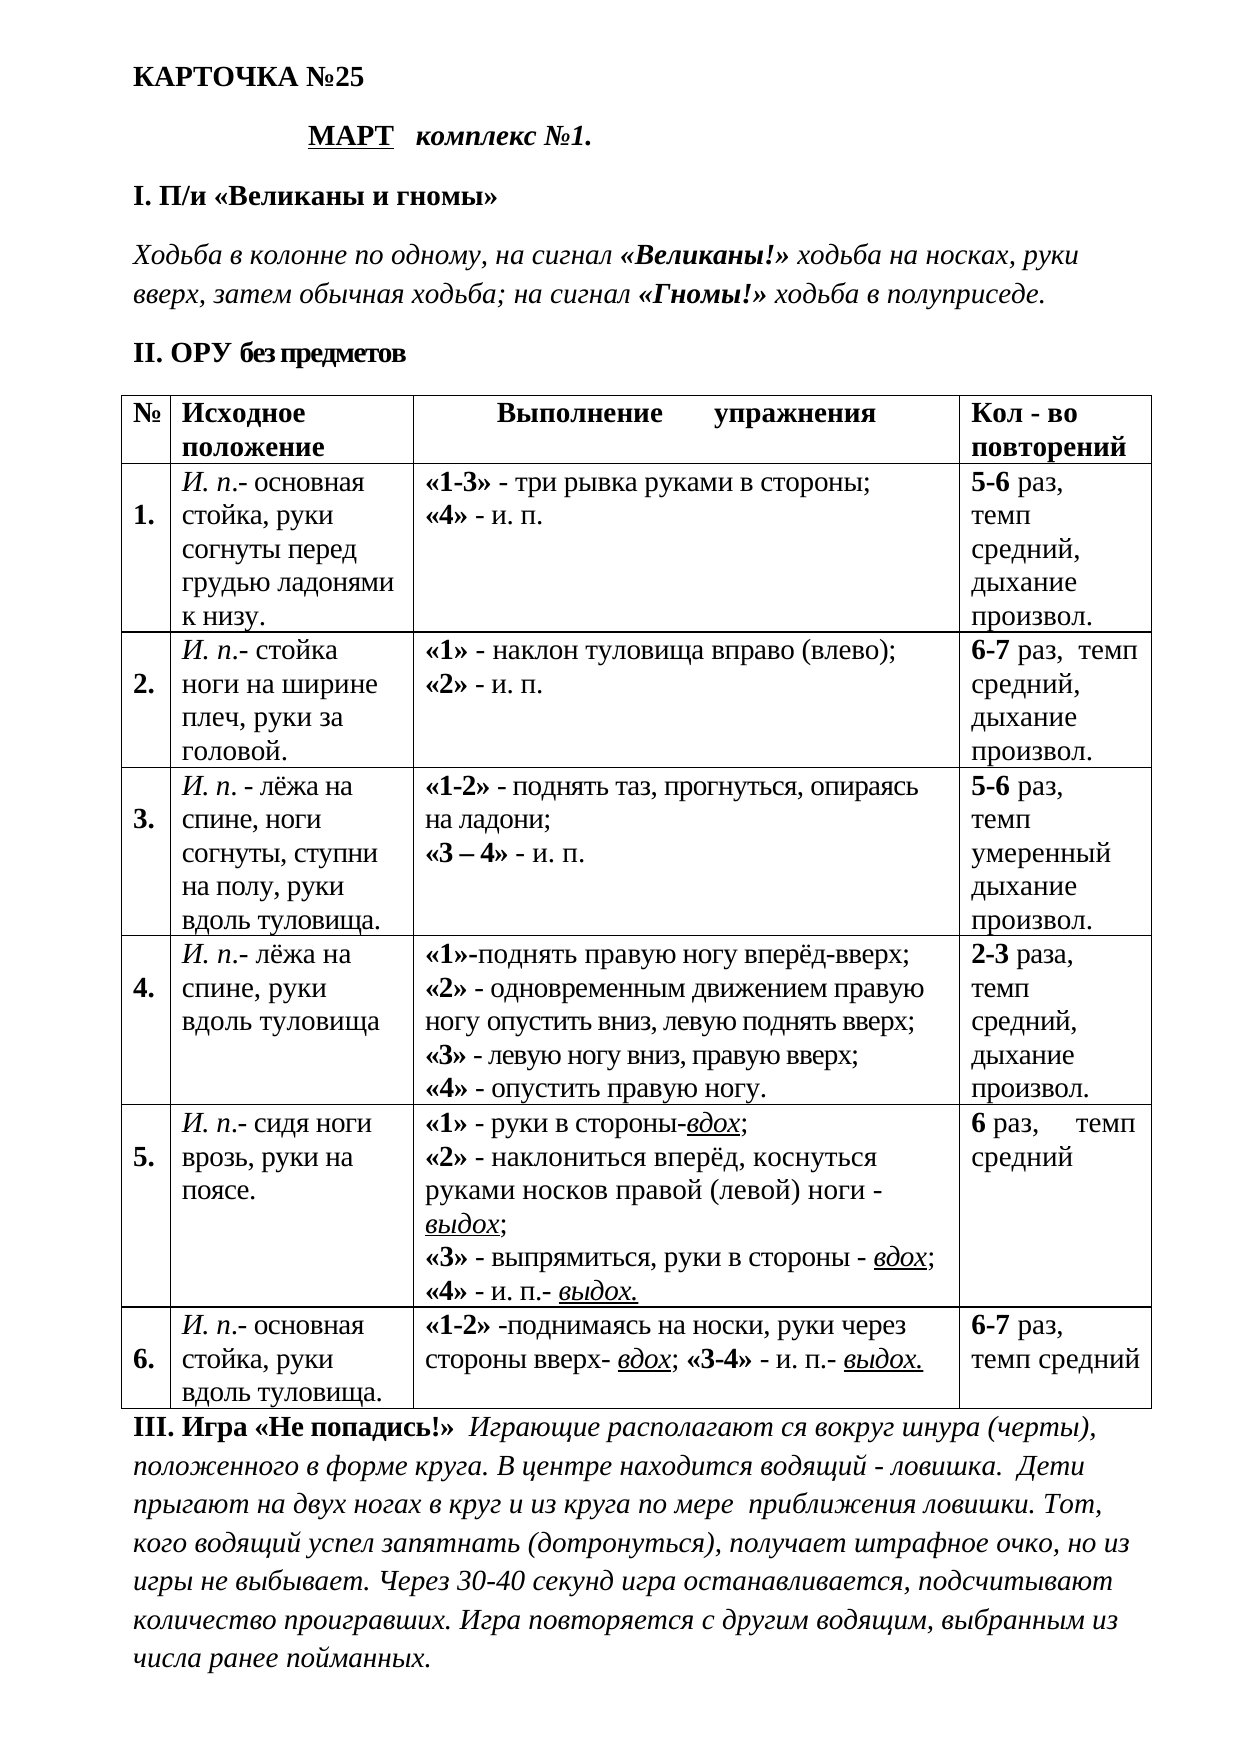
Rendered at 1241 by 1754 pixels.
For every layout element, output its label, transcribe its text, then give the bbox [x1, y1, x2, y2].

table_cell 5-6 раз, темп средний, дыхание произвол. [960, 464, 1151, 631]
table_cell «1-3» - три рывка руками в стороны; «4» - и. п. [414, 464, 959, 631]
table_cell И. п.- сидя ноги врозь, руки на поясе. [171, 1105, 413, 1306]
table_cell «1-2» - поднять таз, прогнуться, опираясь на ладони; «3 – 4» - и. п. [414, 768, 959, 935]
table_cell 1. [122, 464, 170, 631]
table_cell 6-7 раз, темп средний, дыхание произвол. [960, 633, 1151, 767]
table_cell «1» - руки в стороны-вдох; «2» - наклониться вперёд, коснуться руками носков правой (левой) ноги - выдох; «3» - выпрямиться, руки в стороны - вдох; «4» - и. п.- выдох. [414, 1105, 959, 1306]
text II. ОРУ без предметов [133, 335, 1152, 369]
table_header № [122, 396, 170, 463]
table_cell 6 раз, темп средний [960, 1105, 1151, 1306]
text I. П/и «Великаны и гномы» [133, 178, 1152, 211]
table_cell «1» - наклон туловища вправо (влево); «2» - и. п. [414, 633, 959, 767]
table_cell И. п.- основная стойка, руки вдоль туловища. [171, 1308, 413, 1408]
table_cell И. п.- лёжа на спине, руки вдоль туловища [171, 936, 413, 1104]
table_cell 5-6 раз, темп умеренный дыхание произвол. [960, 768, 1151, 935]
text Ходьба в колонне по одному, на сигнал «Великаны!» ходьба на носках, руки вверх, затем обычная ходьба; на сигнал «Гномы!» ходьба в полуприседе. [133, 237, 1152, 309]
table_header Выполнение упражнения [414, 396, 959, 463]
table_cell 6. [122, 1308, 170, 1408]
table_header Кол - во повторений [960, 396, 1151, 463]
text III. Игра «Не попадись!» Играющие располагают ся вокруг шнура (черты), положенного в форме круга. В центре находится водящий - ловишка. Дети прыгают на двух ногах в круг и из круга по мере приближения ловишки. Тот, кого водящий успел запятнать (дотронуться), получает штрафное очко, но из игры не выбывает. Через 30-40 секунд игра останавливается, подсчитывают количество проигравших. Игра повторяется с другим водящим, выбранным из числа ранее пойманных. [133, 1409, 1150, 1674]
table_cell 3. [122, 768, 170, 935]
table_cell 6-7 раз, темп средний [960, 1308, 1151, 1408]
table_cell 4. [122, 936, 170, 1104]
table_header Исходное положение [171, 396, 413, 463]
table_cell 5. [122, 1105, 170, 1306]
table_cell И. п. - лёжа на спине, ноги согнуты, ступни на полу, руки вдоль туловища. [171, 768, 413, 935]
text МАРТ комплекс №1. [133, 118, 1152, 152]
table_cell И. п.- основная стойка, руки согнуты перед грудью ладонями к низу. [171, 464, 413, 631]
table_cell И. п.- стойка ноги на ширине плеч, руки за головой. [171, 633, 413, 767]
table_cell 2. [122, 633, 170, 767]
table_cell «1-2» -поднимаясь на носки, руки через стороны вверх- вдох; «3-4» - и. п.- выдох. [414, 1308, 959, 1408]
table_cell «1»-поднять правую ногу вперёд-вверх; «2» - одновременным движением правую ногу опустить вниз, левую поднять вверх; «3» - левую ногу вниз, правую вверх; «4» - опустить правую ногу. [414, 936, 959, 1104]
table_cell 2-3 раза, темп средний, дыхание произвол. [960, 936, 1151, 1104]
text КАРТОЧКА №25 [133, 59, 1152, 93]
